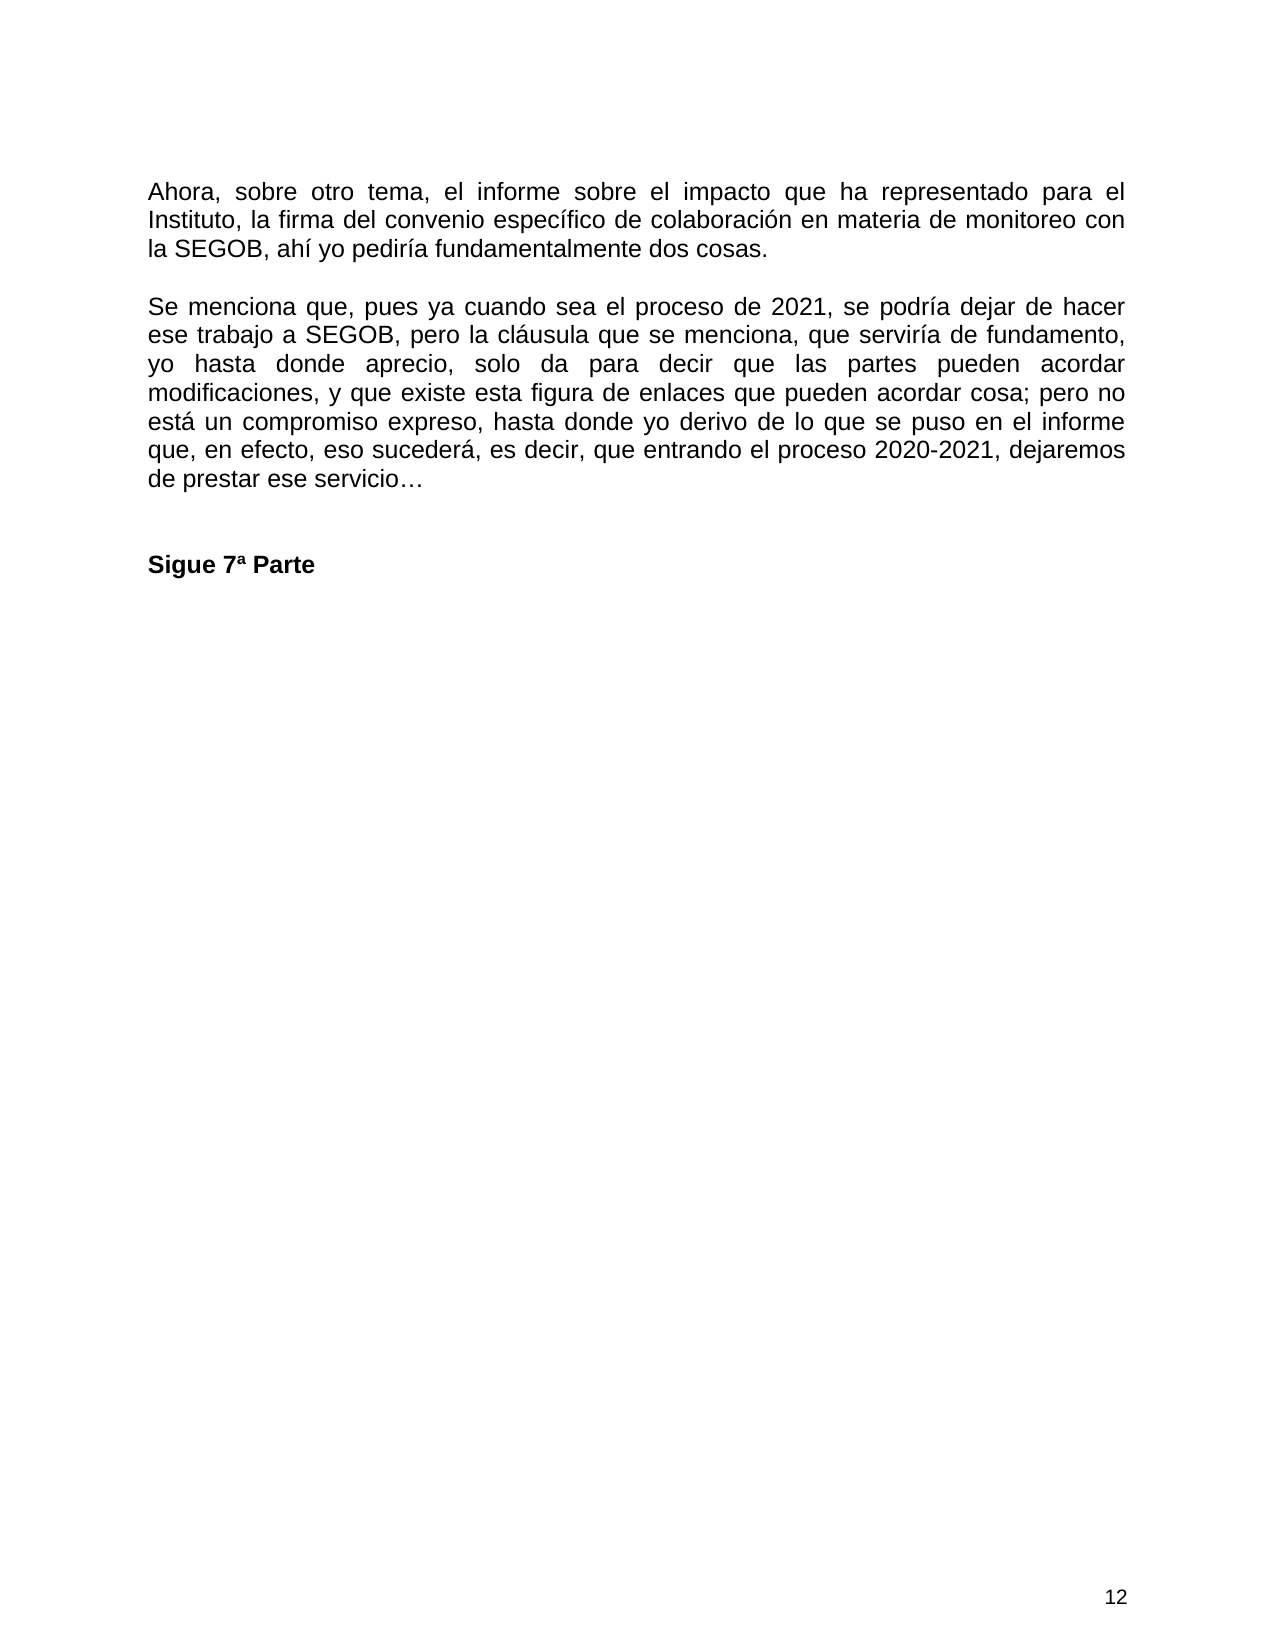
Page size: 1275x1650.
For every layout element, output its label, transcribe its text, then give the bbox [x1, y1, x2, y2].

text Se menciona que, pues ya cuando sea el proceso de 2021, se podría dejar de hacer ese trabajo a SEGOB, pero la cláusula que se menciona, que serviría de fundamento, yo hasta donde aprecio, solo da para decir que las partes pueden acordar modificaciones, y que existe esta figura de enlaces que pueden acordar cosa; pero no está un compromiso expreso, hasta donde yo derivo de lo que se puso en el informe que, en efecto, eso sucederá, es decir, que entrando el proceso 2020-2021, dejaremos de prestar ese servicio… [148, 291, 1127, 493]
text Sigue 7ª Parte [148, 550, 1127, 579]
text Ahora, sobre otro tema, el informe sobre el impacto que ha representado para el Instituto, la firma del convenio específico de colaboración en materia de monitoreo con la SEGOB, ahí yo pediría fundamentalmente dos cosas. [148, 176, 1127, 263]
